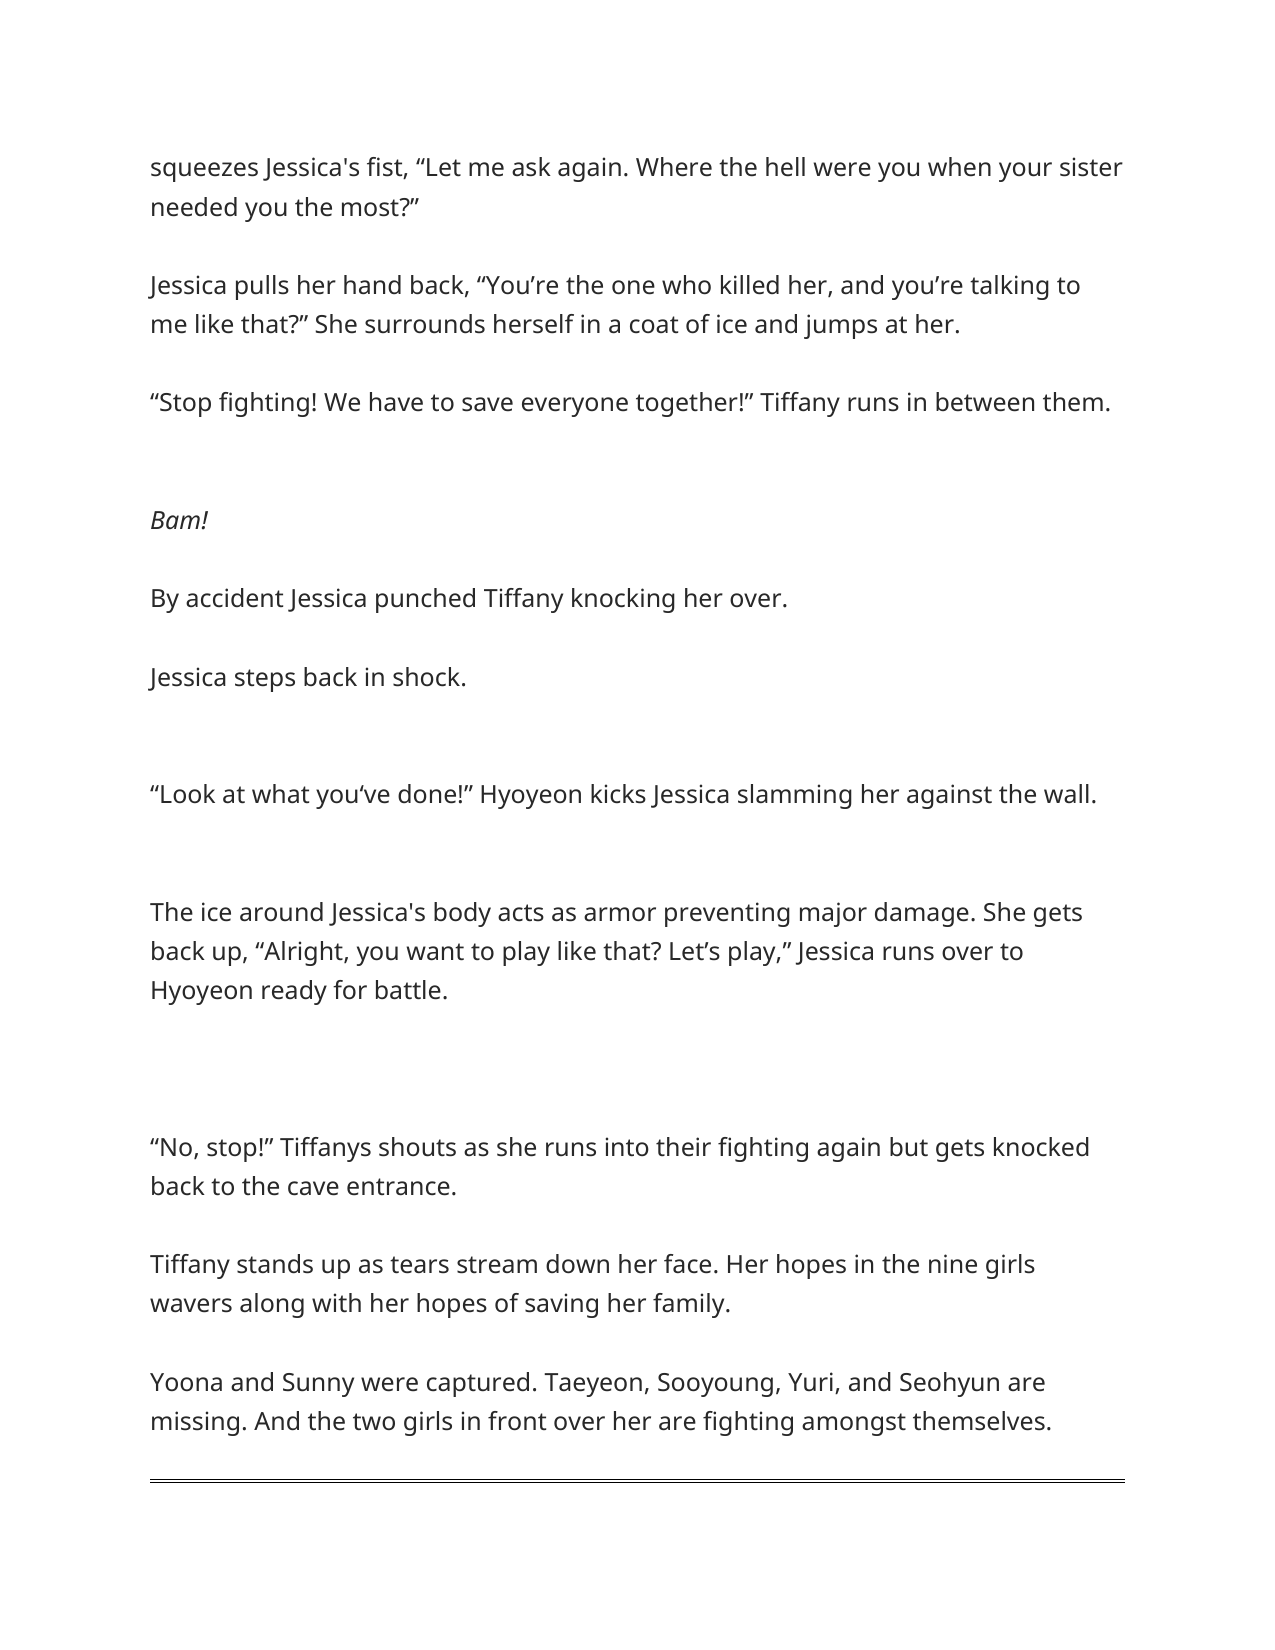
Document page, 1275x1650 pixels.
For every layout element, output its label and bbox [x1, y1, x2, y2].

text [150, 150, 1125, 1479]
